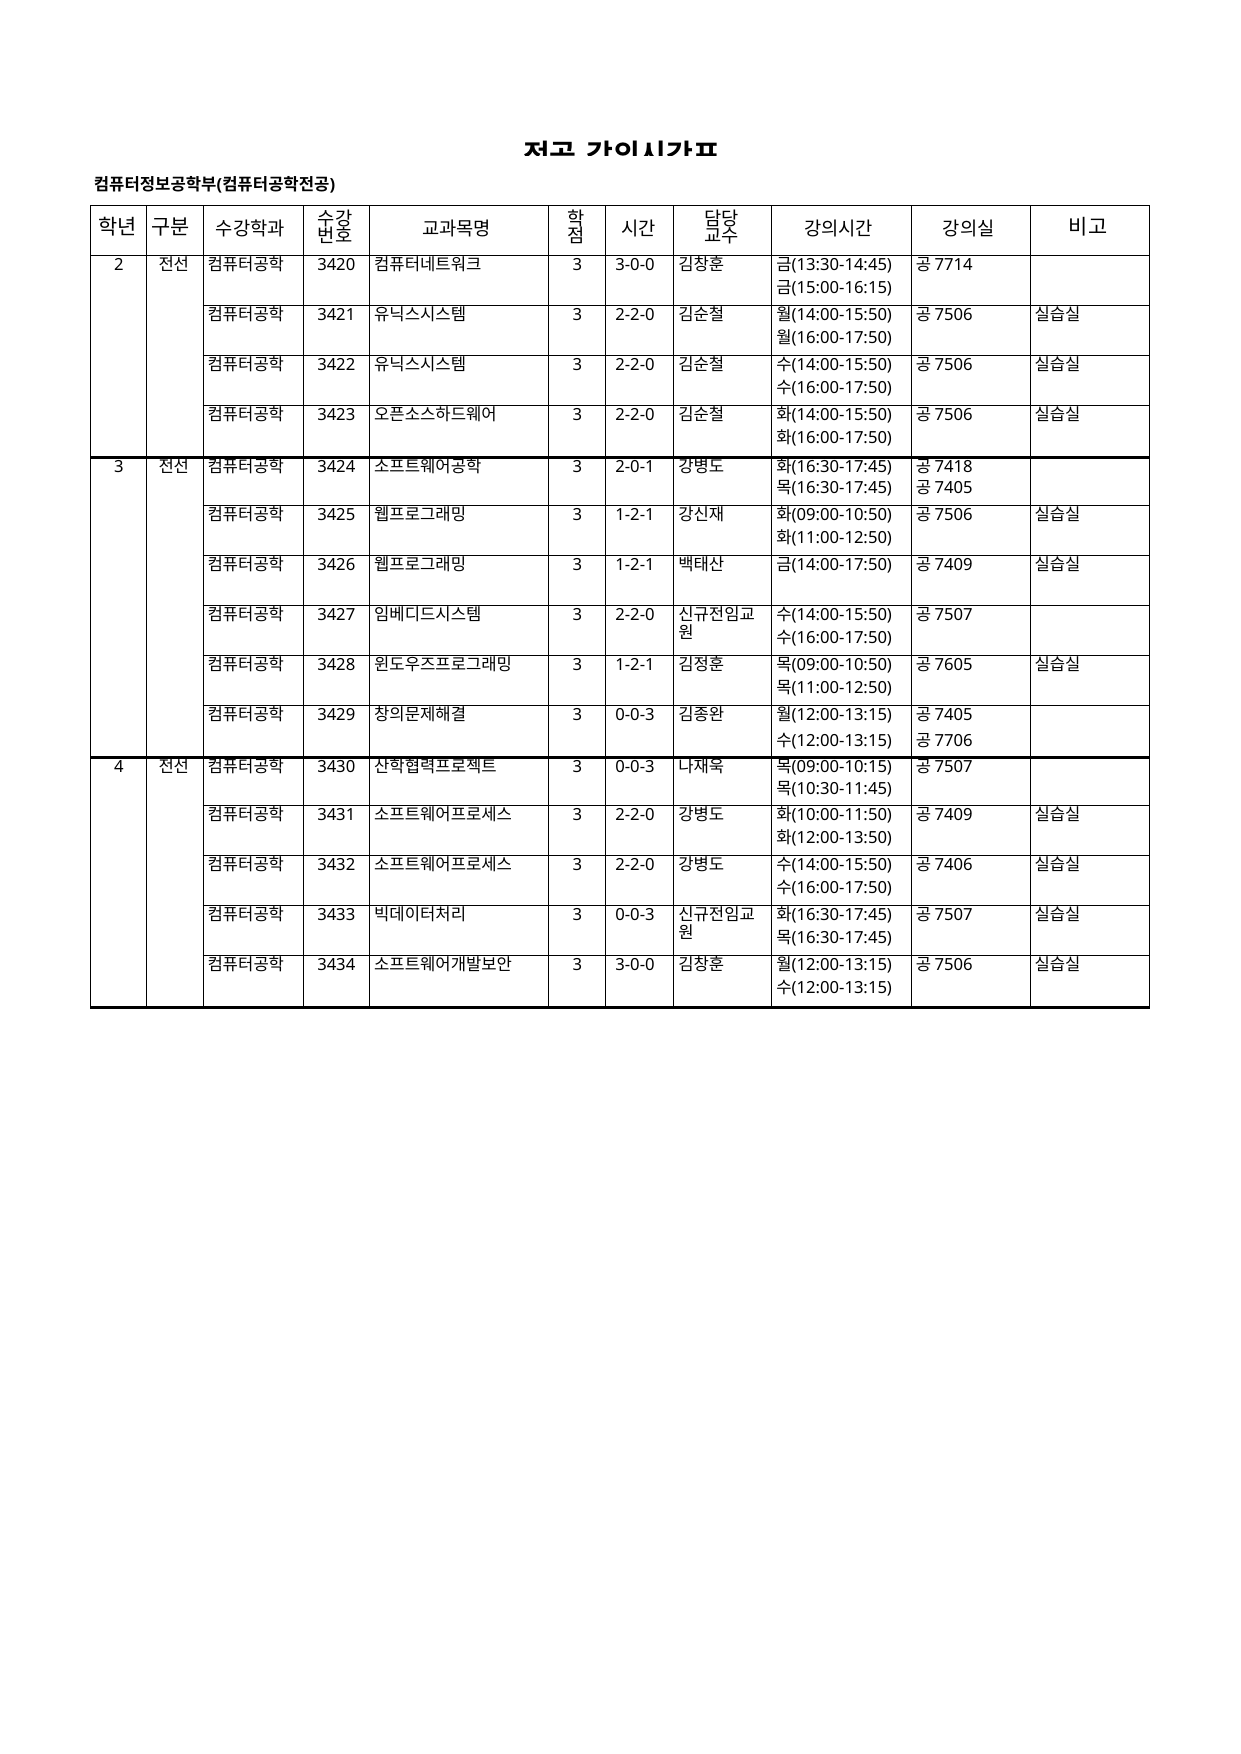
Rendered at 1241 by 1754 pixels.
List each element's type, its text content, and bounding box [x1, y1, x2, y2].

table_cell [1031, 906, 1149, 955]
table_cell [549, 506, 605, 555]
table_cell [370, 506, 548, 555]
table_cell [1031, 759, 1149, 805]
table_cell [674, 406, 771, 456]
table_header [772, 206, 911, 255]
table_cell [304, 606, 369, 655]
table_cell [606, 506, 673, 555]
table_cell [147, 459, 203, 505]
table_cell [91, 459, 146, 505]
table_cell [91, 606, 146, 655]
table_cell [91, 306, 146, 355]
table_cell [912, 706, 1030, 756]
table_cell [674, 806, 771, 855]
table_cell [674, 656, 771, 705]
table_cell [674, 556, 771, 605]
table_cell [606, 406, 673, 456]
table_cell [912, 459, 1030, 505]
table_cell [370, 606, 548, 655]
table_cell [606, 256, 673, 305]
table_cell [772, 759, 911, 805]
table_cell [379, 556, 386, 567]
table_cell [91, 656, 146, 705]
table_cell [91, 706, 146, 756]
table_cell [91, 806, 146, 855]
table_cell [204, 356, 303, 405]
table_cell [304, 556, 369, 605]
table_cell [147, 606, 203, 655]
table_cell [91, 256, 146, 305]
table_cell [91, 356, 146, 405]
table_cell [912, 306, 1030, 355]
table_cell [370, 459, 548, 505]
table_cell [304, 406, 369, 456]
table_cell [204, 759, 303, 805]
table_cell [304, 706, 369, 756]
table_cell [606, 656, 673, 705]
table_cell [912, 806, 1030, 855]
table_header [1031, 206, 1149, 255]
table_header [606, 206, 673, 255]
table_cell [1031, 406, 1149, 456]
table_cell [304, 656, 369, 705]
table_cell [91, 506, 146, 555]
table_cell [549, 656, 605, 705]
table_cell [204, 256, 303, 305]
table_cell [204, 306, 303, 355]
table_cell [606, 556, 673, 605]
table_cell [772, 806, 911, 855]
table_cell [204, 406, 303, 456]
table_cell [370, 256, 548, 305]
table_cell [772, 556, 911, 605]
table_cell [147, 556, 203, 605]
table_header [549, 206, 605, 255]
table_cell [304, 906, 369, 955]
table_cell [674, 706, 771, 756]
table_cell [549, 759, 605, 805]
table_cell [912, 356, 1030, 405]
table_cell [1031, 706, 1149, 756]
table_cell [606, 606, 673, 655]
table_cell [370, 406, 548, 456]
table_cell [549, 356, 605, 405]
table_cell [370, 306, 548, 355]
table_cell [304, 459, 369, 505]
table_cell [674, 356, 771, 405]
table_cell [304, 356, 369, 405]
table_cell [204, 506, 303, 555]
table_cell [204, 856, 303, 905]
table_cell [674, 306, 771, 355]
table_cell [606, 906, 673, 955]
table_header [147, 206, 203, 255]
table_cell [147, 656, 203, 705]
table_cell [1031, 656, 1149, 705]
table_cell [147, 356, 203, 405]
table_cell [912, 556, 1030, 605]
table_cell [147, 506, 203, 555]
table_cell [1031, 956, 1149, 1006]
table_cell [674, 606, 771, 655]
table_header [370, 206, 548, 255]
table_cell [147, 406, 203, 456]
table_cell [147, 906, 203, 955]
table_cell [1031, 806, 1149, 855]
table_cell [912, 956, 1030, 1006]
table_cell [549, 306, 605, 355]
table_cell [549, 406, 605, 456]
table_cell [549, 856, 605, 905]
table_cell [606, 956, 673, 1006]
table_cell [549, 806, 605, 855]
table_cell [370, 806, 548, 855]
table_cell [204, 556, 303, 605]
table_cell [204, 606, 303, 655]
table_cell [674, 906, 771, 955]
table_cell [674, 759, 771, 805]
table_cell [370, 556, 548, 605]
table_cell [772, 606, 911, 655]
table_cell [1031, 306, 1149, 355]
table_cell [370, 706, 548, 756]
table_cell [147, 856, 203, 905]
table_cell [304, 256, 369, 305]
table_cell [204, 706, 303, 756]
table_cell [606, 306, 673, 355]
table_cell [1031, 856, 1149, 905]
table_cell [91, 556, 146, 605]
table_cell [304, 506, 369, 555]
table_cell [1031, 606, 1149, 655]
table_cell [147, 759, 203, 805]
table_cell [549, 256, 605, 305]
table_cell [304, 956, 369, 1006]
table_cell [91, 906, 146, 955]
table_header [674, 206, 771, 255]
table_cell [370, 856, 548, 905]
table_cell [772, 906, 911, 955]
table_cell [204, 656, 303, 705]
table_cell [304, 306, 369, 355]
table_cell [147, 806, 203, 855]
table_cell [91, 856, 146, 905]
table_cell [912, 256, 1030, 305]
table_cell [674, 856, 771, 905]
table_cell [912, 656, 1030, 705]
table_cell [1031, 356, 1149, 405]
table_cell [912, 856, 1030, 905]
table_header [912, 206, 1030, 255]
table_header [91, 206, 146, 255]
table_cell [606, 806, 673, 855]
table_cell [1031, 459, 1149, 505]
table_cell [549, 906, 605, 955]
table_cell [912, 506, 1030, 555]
text 컴퓨터정보공학부(컴퓨터공학전공) [94, 172, 1161, 195]
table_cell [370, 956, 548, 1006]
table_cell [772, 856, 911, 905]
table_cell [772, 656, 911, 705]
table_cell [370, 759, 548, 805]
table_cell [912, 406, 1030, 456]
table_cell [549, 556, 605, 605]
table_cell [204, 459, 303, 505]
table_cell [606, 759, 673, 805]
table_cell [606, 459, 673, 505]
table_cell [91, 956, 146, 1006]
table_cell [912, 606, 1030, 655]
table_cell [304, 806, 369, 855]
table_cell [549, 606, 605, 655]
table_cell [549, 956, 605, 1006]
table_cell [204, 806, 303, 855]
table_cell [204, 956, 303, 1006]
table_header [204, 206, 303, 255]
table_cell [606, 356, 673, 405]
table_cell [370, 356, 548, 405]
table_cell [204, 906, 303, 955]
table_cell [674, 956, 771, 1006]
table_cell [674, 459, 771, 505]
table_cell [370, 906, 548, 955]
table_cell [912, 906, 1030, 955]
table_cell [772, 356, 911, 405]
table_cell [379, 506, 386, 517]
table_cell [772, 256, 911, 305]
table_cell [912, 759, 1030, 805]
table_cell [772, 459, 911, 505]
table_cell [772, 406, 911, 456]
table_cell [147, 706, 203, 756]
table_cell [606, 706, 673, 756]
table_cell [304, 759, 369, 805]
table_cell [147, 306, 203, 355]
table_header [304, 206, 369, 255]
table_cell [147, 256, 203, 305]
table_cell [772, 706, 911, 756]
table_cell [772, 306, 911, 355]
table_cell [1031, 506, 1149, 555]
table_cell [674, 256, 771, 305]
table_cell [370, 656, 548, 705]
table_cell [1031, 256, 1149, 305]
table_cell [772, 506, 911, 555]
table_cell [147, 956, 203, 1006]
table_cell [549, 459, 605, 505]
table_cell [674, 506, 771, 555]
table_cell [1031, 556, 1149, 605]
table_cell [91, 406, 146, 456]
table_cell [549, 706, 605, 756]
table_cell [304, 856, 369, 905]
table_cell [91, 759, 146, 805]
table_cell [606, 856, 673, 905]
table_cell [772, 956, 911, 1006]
